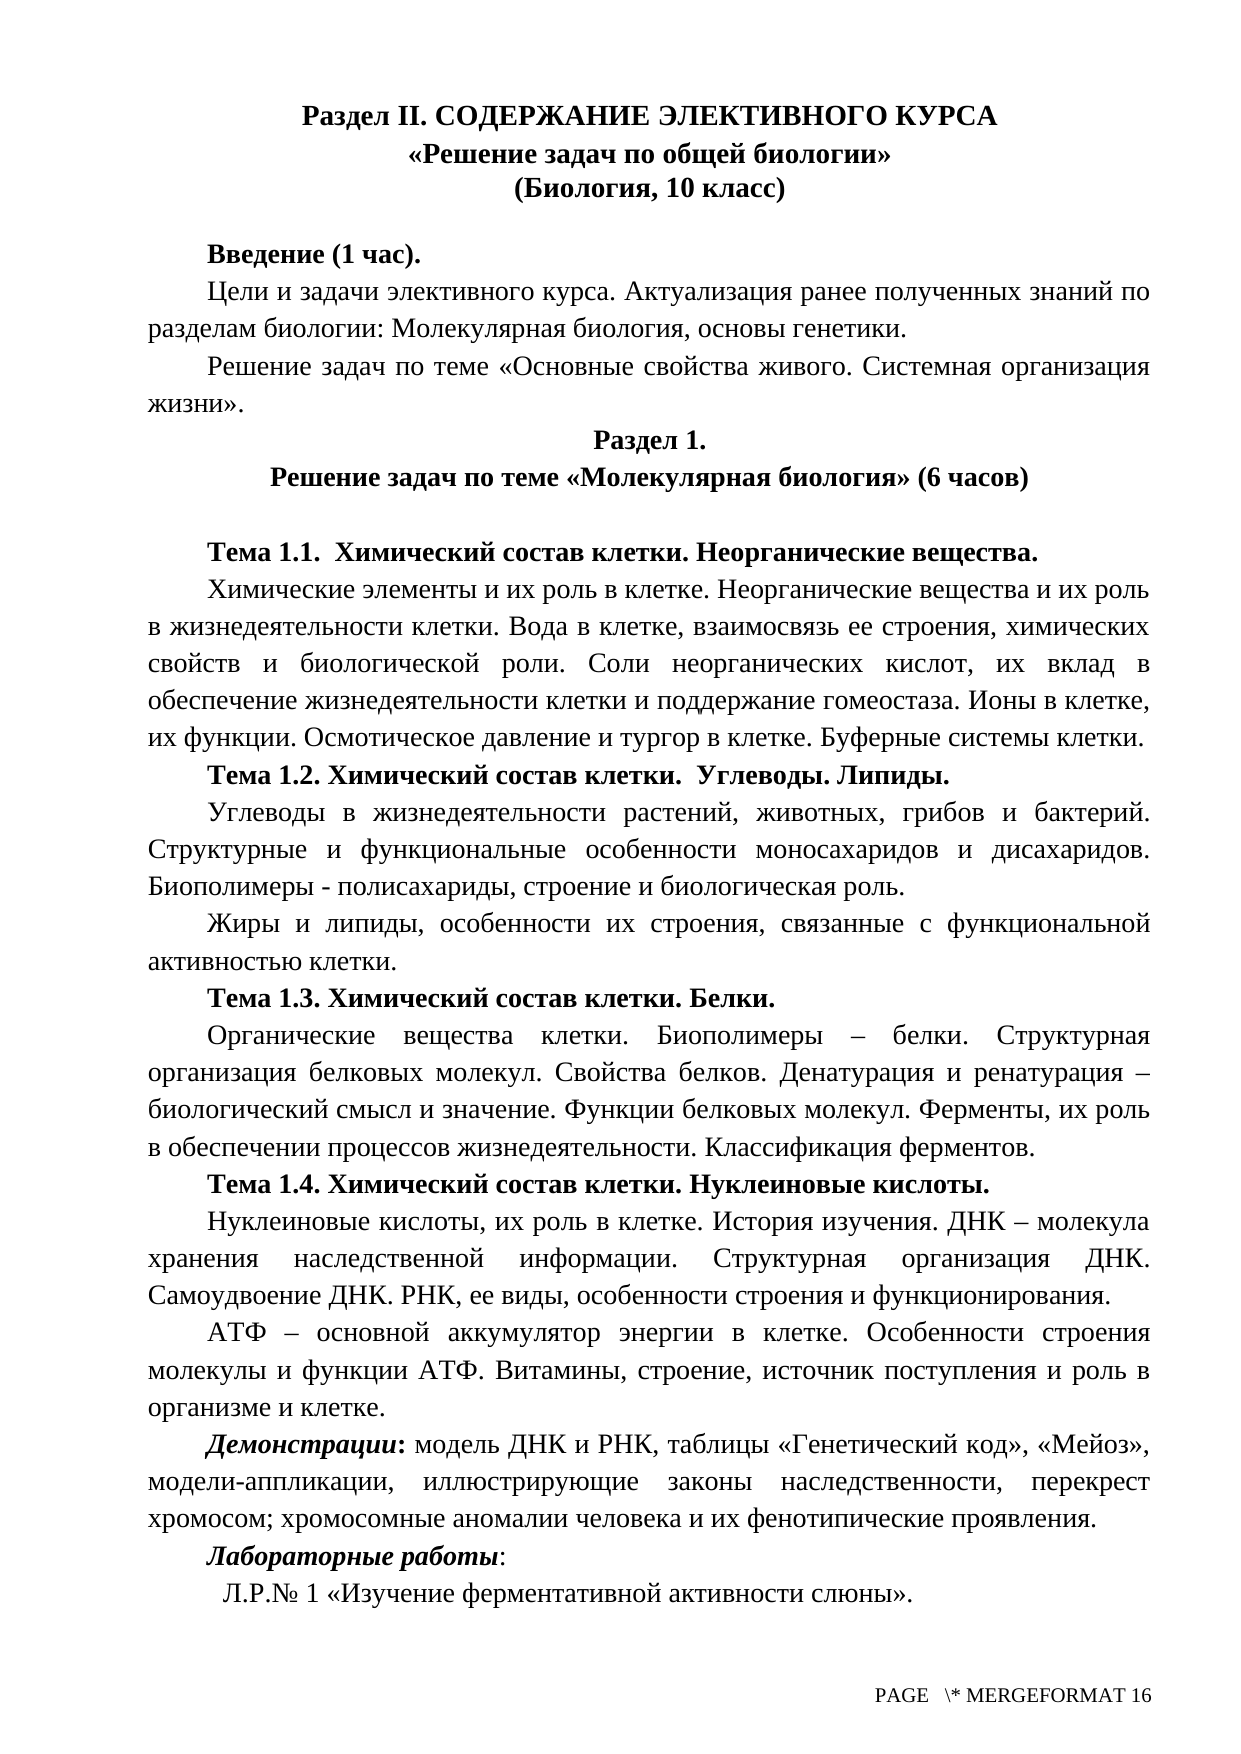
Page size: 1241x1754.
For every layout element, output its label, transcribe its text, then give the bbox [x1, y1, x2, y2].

text Жиры и липиды, особенности их строения, связанные с функциональной активностью клетки. [148, 906, 1152, 976]
text АТФ – основной аккумулятор энергии в клетке. Особенности строения молекулы и функции АТФ. Витамины, строение, источник поступления и роль в организме и клетке. [148, 1316, 1152, 1422]
list Л.Р.№ 1 «Изучение ферментативной активности слюны». [148, 1576, 1152, 1608]
text (Биология, 10 класс) [148, 170, 1152, 203]
text Органические вещества клетки. Биополимеры – белки. Структурная организация белковых молекул. Свойства белков. Денатурация и ренатурация – биологический смысл и значение. Функции белковых молекул. Ферменты, их роль в обеспечении процессов жизнедеятельности. Классификация ферментов. [148, 1018, 1152, 1162]
list Тема 1.2. Химический состав клетки. Углеводы. Липиды. [148, 758, 1152, 790]
text Демонстрации: модель ДНК и РНК, таблицы «Генетический код», «Мейоз», модели-аппликации, иллюстрирующие законы наследственности, перекрест хромосом; хромосомные аномалии человека и их фенотипические проявления. [148, 1427, 1152, 1534]
text Решение задач по теме «Основные свойства живого. Системная организация жизни». [148, 349, 1152, 418]
text Решение задач по теме «Молекулярная биология» (6 часов) [148, 460, 1152, 493]
text Углеводы в жизнедеятельности растений, животных, грибов и бактерий. Структурные и функциональные особенности моносахаридов и дисахаридов. Биополимеры - полисахариды, строение и биологическая роль. [148, 795, 1152, 902]
text Раздел II. СОДЕРЖАНИЕ ЭЛЕКТИВНОГО КУРСА [148, 98, 1152, 131]
list Тема 1.1. Химический состав клетки. Неорганические вещества. [148, 534, 1152, 567]
text Цели и задачи элективного курса. Актуализация ранее полученных знаний по разделам биологии: Молекулярная биология, основы генетики. [148, 274, 1152, 344]
text Лабораторные работы: [148, 1539, 1152, 1571]
text Введение (1 час). [148, 237, 1152, 269]
text Нуклеиновые кислоты, их роль в клетке. История изучения. ДНК – молекула хранения наследственной информации. Структурная организация ДНК. Самоудвоение ДНК. РНК, ее виды, особенности строения и функционирования. [148, 1204, 1152, 1311]
text Тема 1.3. Химический состав клетки. Белки. [148, 981, 1152, 1013]
text Раздел 1. [148, 423, 1152, 455]
text Химические элементы и их роль в клетке. Неорганические вещества и их роль в жизнедеятельности клетки. Вода в клетке, взаимосвязь ее строения, химических свойств и биологической роли. Соли неорганических кислот, их вклад в обеспечение жизнедеятельности клетки и поддержание гомеостаза. Ионы в клетке, их функции. Осмотическое давление и тургор в клетке. Буферные системы клетки. [148, 572, 1152, 753]
text «Решение задач по общей биологии» [148, 136, 1152, 170]
text Тема 1.4. Химический состав клетки. Нуклеиновые кислоты. [148, 1167, 1152, 1199]
